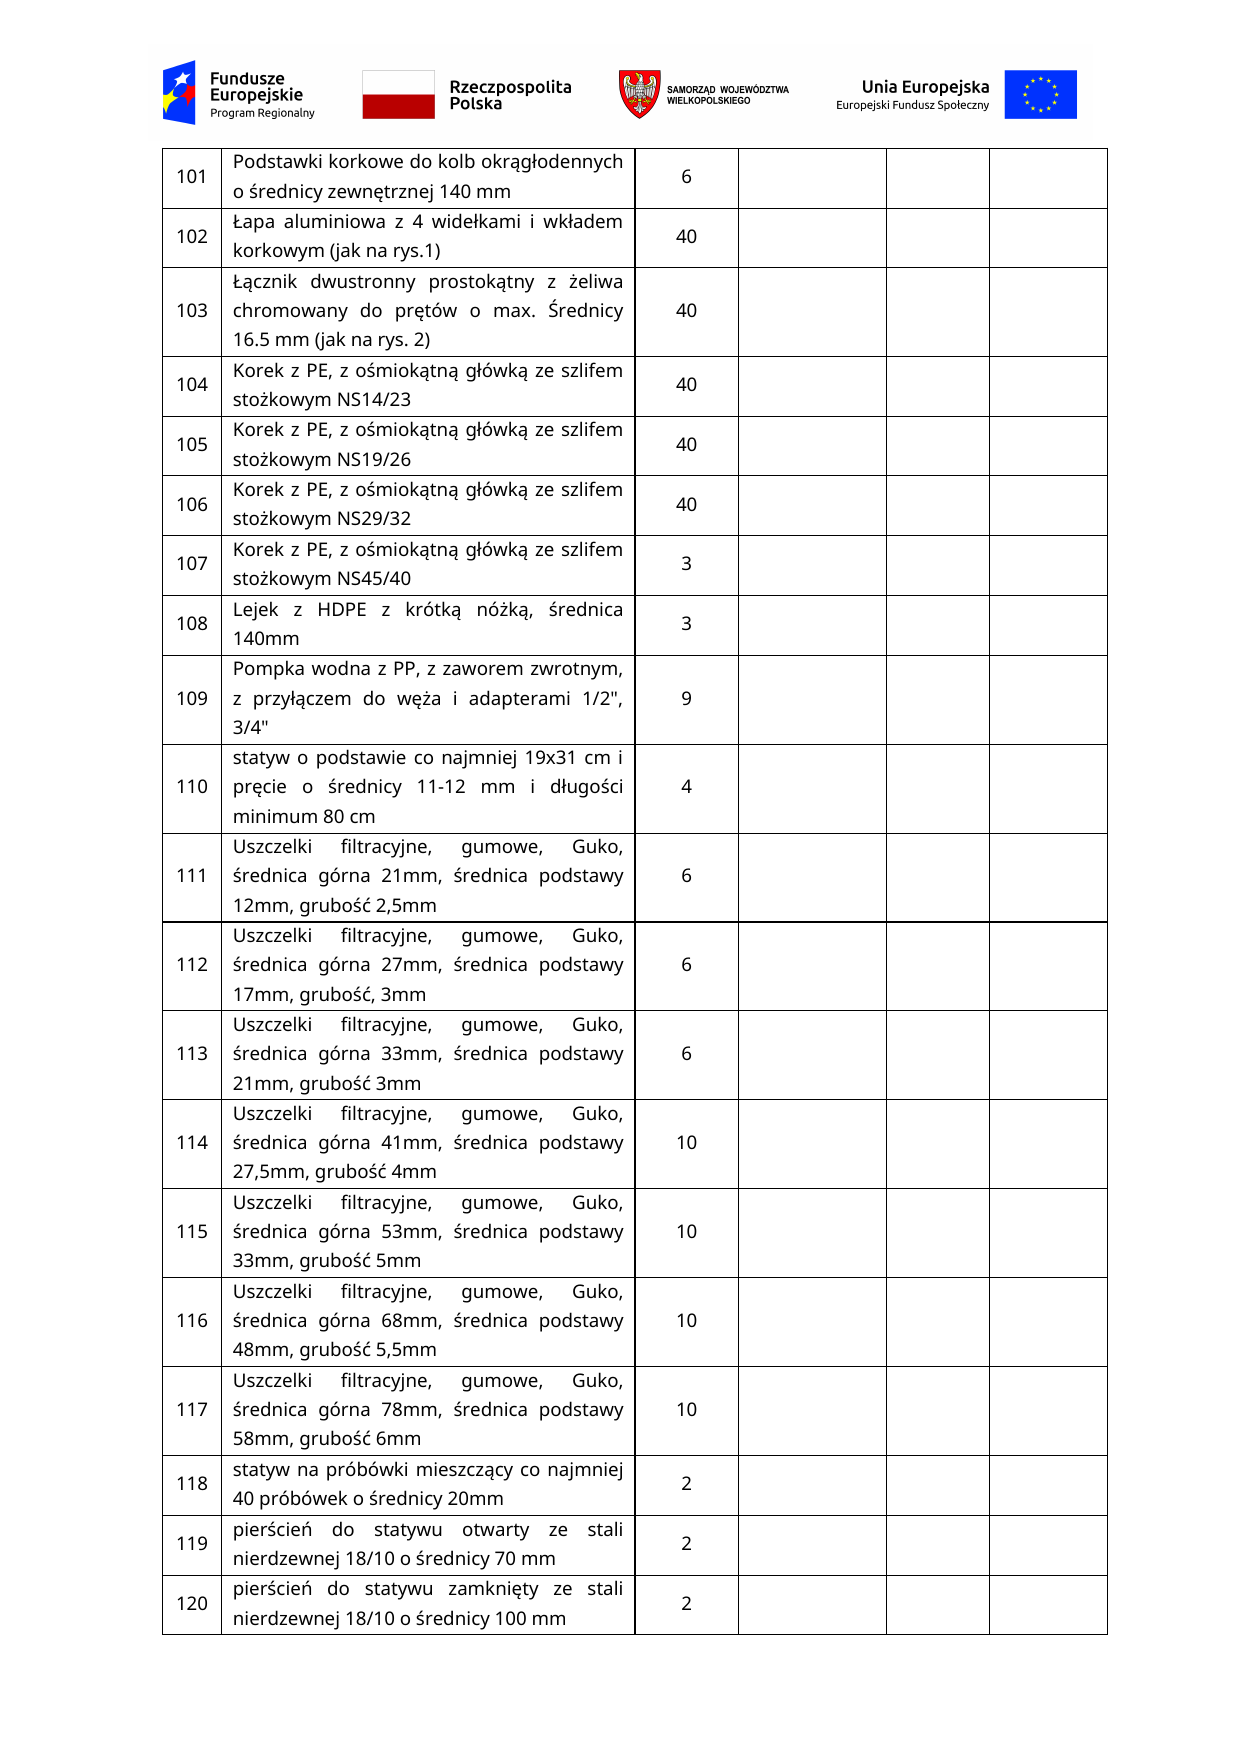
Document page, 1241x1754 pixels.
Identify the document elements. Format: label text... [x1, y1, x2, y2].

table_cell pierścień do statywu otwarty ze stali nierdzewnej 18/10 o średnicy 70 mm [222, 1516, 634, 1574]
table_cell [990, 1189, 1107, 1277]
table_cell [990, 209, 1107, 267]
table_cell 6 [636, 923, 738, 1010]
table_cell [739, 834, 886, 921]
table_cell [887, 209, 989, 267]
table_cell 40 [636, 268, 738, 356]
table_cell Korek z PE, z ośmiokątną główką ze szlifem stożkowym NS14/23 [222, 357, 634, 416]
table_cell 104 [163, 357, 221, 416]
table_cell 101 [163, 149, 221, 207]
table_cell [887, 834, 989, 921]
table_cell [887, 1100, 989, 1188]
table_cell [887, 1456, 989, 1515]
table_cell [887, 745, 989, 832]
table_cell [990, 1367, 1107, 1455]
table_cell 114 [163, 1100, 221, 1188]
table_cell [887, 1576, 989, 1634]
table_cell 6 [636, 1011, 738, 1099]
table_cell Uszczelki filtracyjne, gumowe, Guko, średnica górna 21mm, średnica podstawy 12mm, grubość 2,5mm [222, 834, 634, 921]
table_cell [887, 1278, 989, 1366]
picture [147, 44, 1093, 141]
table_cell 10 [636, 1189, 738, 1277]
table_cell 111 [163, 834, 221, 921]
table_cell [739, 357, 886, 416]
table_cell Uszczelki filtracyjne, gumowe, Guko, średnica górna 41mm, średnica podstawy 27,5mm, grubość 4mm [222, 1100, 634, 1188]
table_cell Łącznik dwustronny prostokątny z żeliwa chromowany do prętów o max. Średnicy 16.5 mm (jak na rys. 2) [222, 268, 634, 356]
table_cell [739, 417, 886, 475]
table_cell statyw o podstawie co najmniej 19x31 cm i pręcie o średnicy 11-12 mm i długości minimum 80 cm [222, 745, 634, 832]
table_cell [739, 1011, 886, 1099]
table_cell [739, 476, 886, 535]
table_cell [990, 357, 1107, 416]
table_cell Pompka wodna z PP, z zaworem zwrotnym, z przyłączem do węża i adapterami 1/2", 3/4" [222, 656, 634, 743]
table_cell [887, 268, 989, 356]
table_cell [739, 1576, 886, 1634]
table_cell 40 [636, 357, 738, 416]
table_cell [739, 745, 886, 832]
table_cell [739, 536, 886, 595]
table_cell 40 [636, 209, 738, 267]
table_cell 109 [163, 656, 221, 743]
table_cell Uszczelki filtracyjne, gumowe, Guko, średnica górna 78mm, średnica podstawy 58mm, grubość 6mm [222, 1367, 634, 1455]
table_cell Korek z PE, z ośmiokątną główką ze szlifem stożkowym NS45/40 [222, 536, 634, 595]
table_cell Uszczelki filtracyjne, gumowe, Guko, średnica górna 27mm, średnica podstawy 17mm, grubość, 3mm [222, 923, 634, 1010]
table_cell [990, 596, 1107, 654]
table_cell [887, 1367, 989, 1455]
table_cell [739, 1100, 886, 1188]
table_cell [990, 536, 1107, 595]
table_cell 118 [163, 1456, 221, 1515]
table_cell [990, 476, 1107, 535]
table_cell 10 [636, 1278, 738, 1366]
table_cell [739, 656, 886, 743]
table_cell [990, 1456, 1107, 1515]
table_cell 3 [636, 596, 738, 654]
table_cell 2 [636, 1576, 738, 1634]
table_cell [887, 476, 989, 535]
table_cell Korek z PE, z ośmiokątną główką ze szlifem stożkowym NS19/26 [222, 417, 634, 475]
table_cell [887, 417, 989, 475]
table_cell [990, 834, 1107, 921]
table_cell [990, 656, 1107, 743]
table_cell 117 [163, 1367, 221, 1455]
table_cell 106 [163, 476, 221, 535]
table_cell 6 [636, 149, 738, 207]
table_cell 102 [163, 209, 221, 267]
table_cell 119 [163, 1516, 221, 1574]
table_cell 110 [163, 745, 221, 832]
table_cell 108 [163, 596, 221, 654]
table_cell [990, 1516, 1107, 1574]
table_cell Podstawki korkowe do kolb okrągłodennych o średnicy zewnętrznej 140 mm [222, 149, 634, 207]
table_cell [990, 149, 1107, 207]
table_cell [739, 209, 886, 267]
table_cell [887, 1011, 989, 1099]
table_cell [990, 1100, 1107, 1188]
table_cell [887, 656, 989, 743]
table_cell 2 [636, 1516, 738, 1574]
table_cell [739, 1278, 886, 1366]
table_cell [739, 1456, 886, 1515]
table_cell Uszczelki filtracyjne, gumowe, Guko, średnica górna 33mm, średnica podstawy 21mm, grubość 3mm [222, 1011, 634, 1099]
table_cell Lejek z HDPE z krótką nóżką, średnica 140mm [222, 596, 634, 654]
table_cell 10 [636, 1100, 738, 1188]
table_cell [887, 1516, 989, 1574]
table_cell 113 [163, 1011, 221, 1099]
table_cell [739, 1189, 886, 1277]
table_cell [990, 1011, 1107, 1099]
table_cell 6 [636, 834, 738, 921]
table_cell [887, 357, 989, 416]
table_cell [990, 1278, 1107, 1366]
table_cell 2 [636, 1456, 738, 1515]
table_cell [739, 923, 886, 1010]
table_cell 116 [163, 1278, 221, 1366]
table_cell [990, 1576, 1107, 1634]
table_cell [739, 1367, 886, 1455]
table_cell 105 [163, 417, 221, 475]
table_cell [739, 149, 886, 207]
table_cell [739, 268, 886, 356]
table_cell 40 [636, 476, 738, 535]
table_cell 112 [163, 923, 221, 1010]
table_cell 9 [636, 656, 738, 743]
table_cell Uszczelki filtracyjne, gumowe, Guko, średnica górna 68mm, średnica podstawy 48mm, grubość 5,5mm [222, 1278, 634, 1366]
table_cell [887, 149, 989, 207]
table_cell [887, 1189, 989, 1277]
table_cell 103 [163, 268, 221, 356]
table_cell 120 [163, 1576, 221, 1634]
table_cell 40 [636, 417, 738, 475]
table_cell [887, 596, 989, 654]
table_cell [990, 923, 1107, 1010]
table_cell [739, 596, 886, 654]
table_cell 115 [163, 1189, 221, 1277]
table_cell Korek z PE, z ośmiokątną główką ze szlifem stożkowym NS29/32 [222, 476, 634, 535]
table_cell 10 [636, 1367, 738, 1455]
table_cell statyw na próbówki mieszczący co najmniej 40 próbówek o średnicy 20mm [222, 1456, 634, 1515]
table_cell Uszczelki filtracyjne, gumowe, Guko, średnica górna 53mm, średnica podstawy 33mm, grubość 5mm [222, 1189, 634, 1277]
table_cell 107 [163, 536, 221, 595]
table_cell [739, 1516, 886, 1574]
table_cell [990, 745, 1107, 832]
table_cell pierścień do statywu zamknięty ze stali nierdzewnej 18/10 o średnicy 100 mm [222, 1576, 634, 1634]
table_cell [887, 536, 989, 595]
table_cell [887, 923, 989, 1010]
table_cell 4 [636, 745, 738, 832]
table_cell [990, 268, 1107, 356]
table_cell Łapa aluminiowa z 4 widełkami i wkładem korkowym (jak na rys.1) [222, 209, 634, 267]
table_cell [990, 417, 1107, 475]
table_cell 3 [636, 536, 738, 595]
